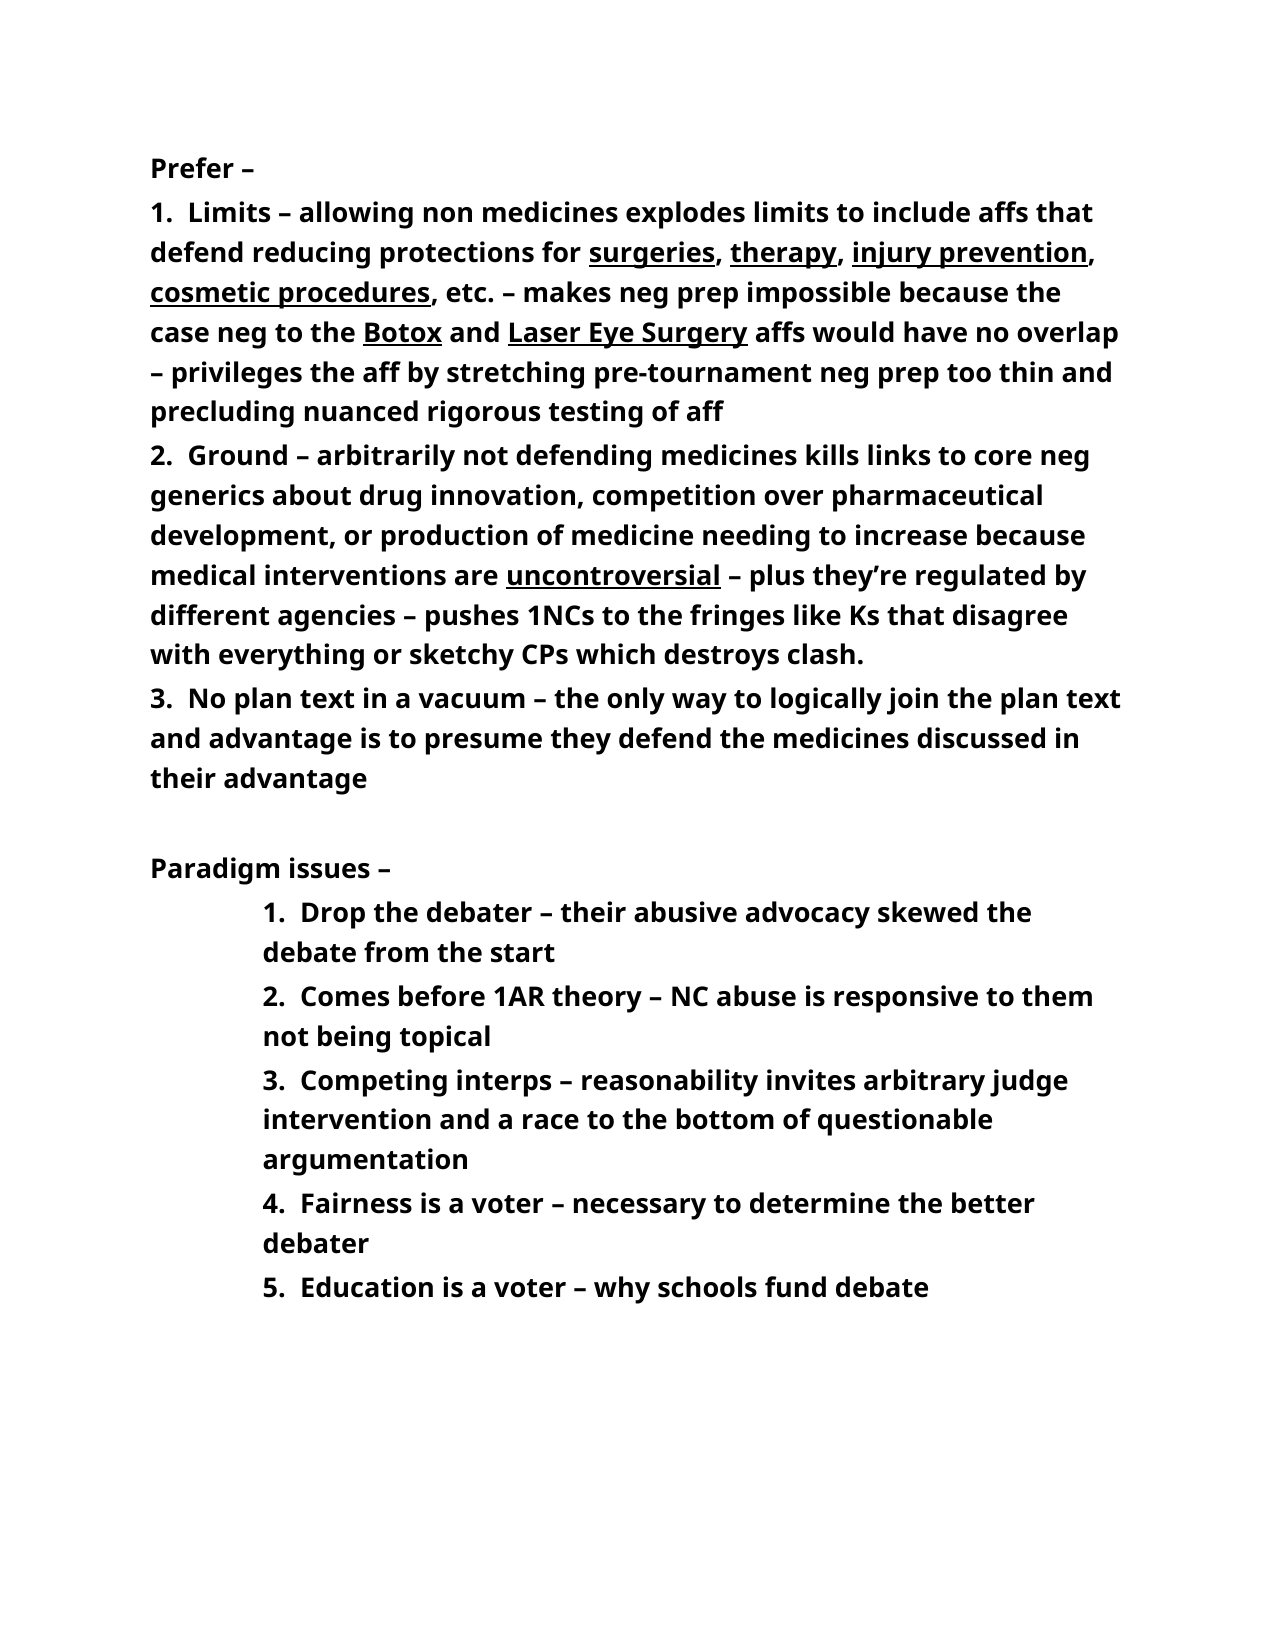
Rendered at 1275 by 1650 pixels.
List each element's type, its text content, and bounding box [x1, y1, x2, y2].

subtitle Ground – arbitrarily not defending medicines kills links to core neg generics about drug innovation, competition over pharmaceutical development, or production of medicine needing to increase because medical interventions are uncontroversial – plus they’re regulated by different agencies – pushes 1NCs to the fringes like Ks that disagree with everything or sketchy CPs which destroys clash. [150, 437, 1125, 673]
subtitle Drop the debater – their abusive advocacy skewed the debate from the start [262, 893, 1125, 970]
subtitle Limits – allowing non medicines explodes limits to include affs that defend reducing protections for surgeries, therapy, injury prevention, cosmetic procedures, etc. – makes neg prep impossible because the case neg to the Botox and Laser Eye Surgery affs would have no overlap – privileges the aff by stretching pre-tournament neg prep too thin and precluding nuanced rigorous testing of aff [150, 194, 1125, 430]
subtitle Paradigm issues – [150, 849, 1125, 886]
subtitle Fairness is a voter – necessary to determine the better debater [262, 1184, 1125, 1261]
subtitle Competing interps – reasonability invites arbitrary judge intervention and a race to the bottom of questionable argumentation [262, 1061, 1125, 1177]
subtitle Comes before 1AR theory – NC abuse is responsive to them not being topical [262, 977, 1125, 1054]
subtitle Education is a voter – why schools fund debate [262, 1268, 1125, 1305]
subtitle Prefer – [150, 150, 1125, 187]
subtitle No plan text in a vacuum – the only way to logically join the plan text and advantage is to presume they defend the medicines discussed in their advantage [150, 680, 1125, 796]
